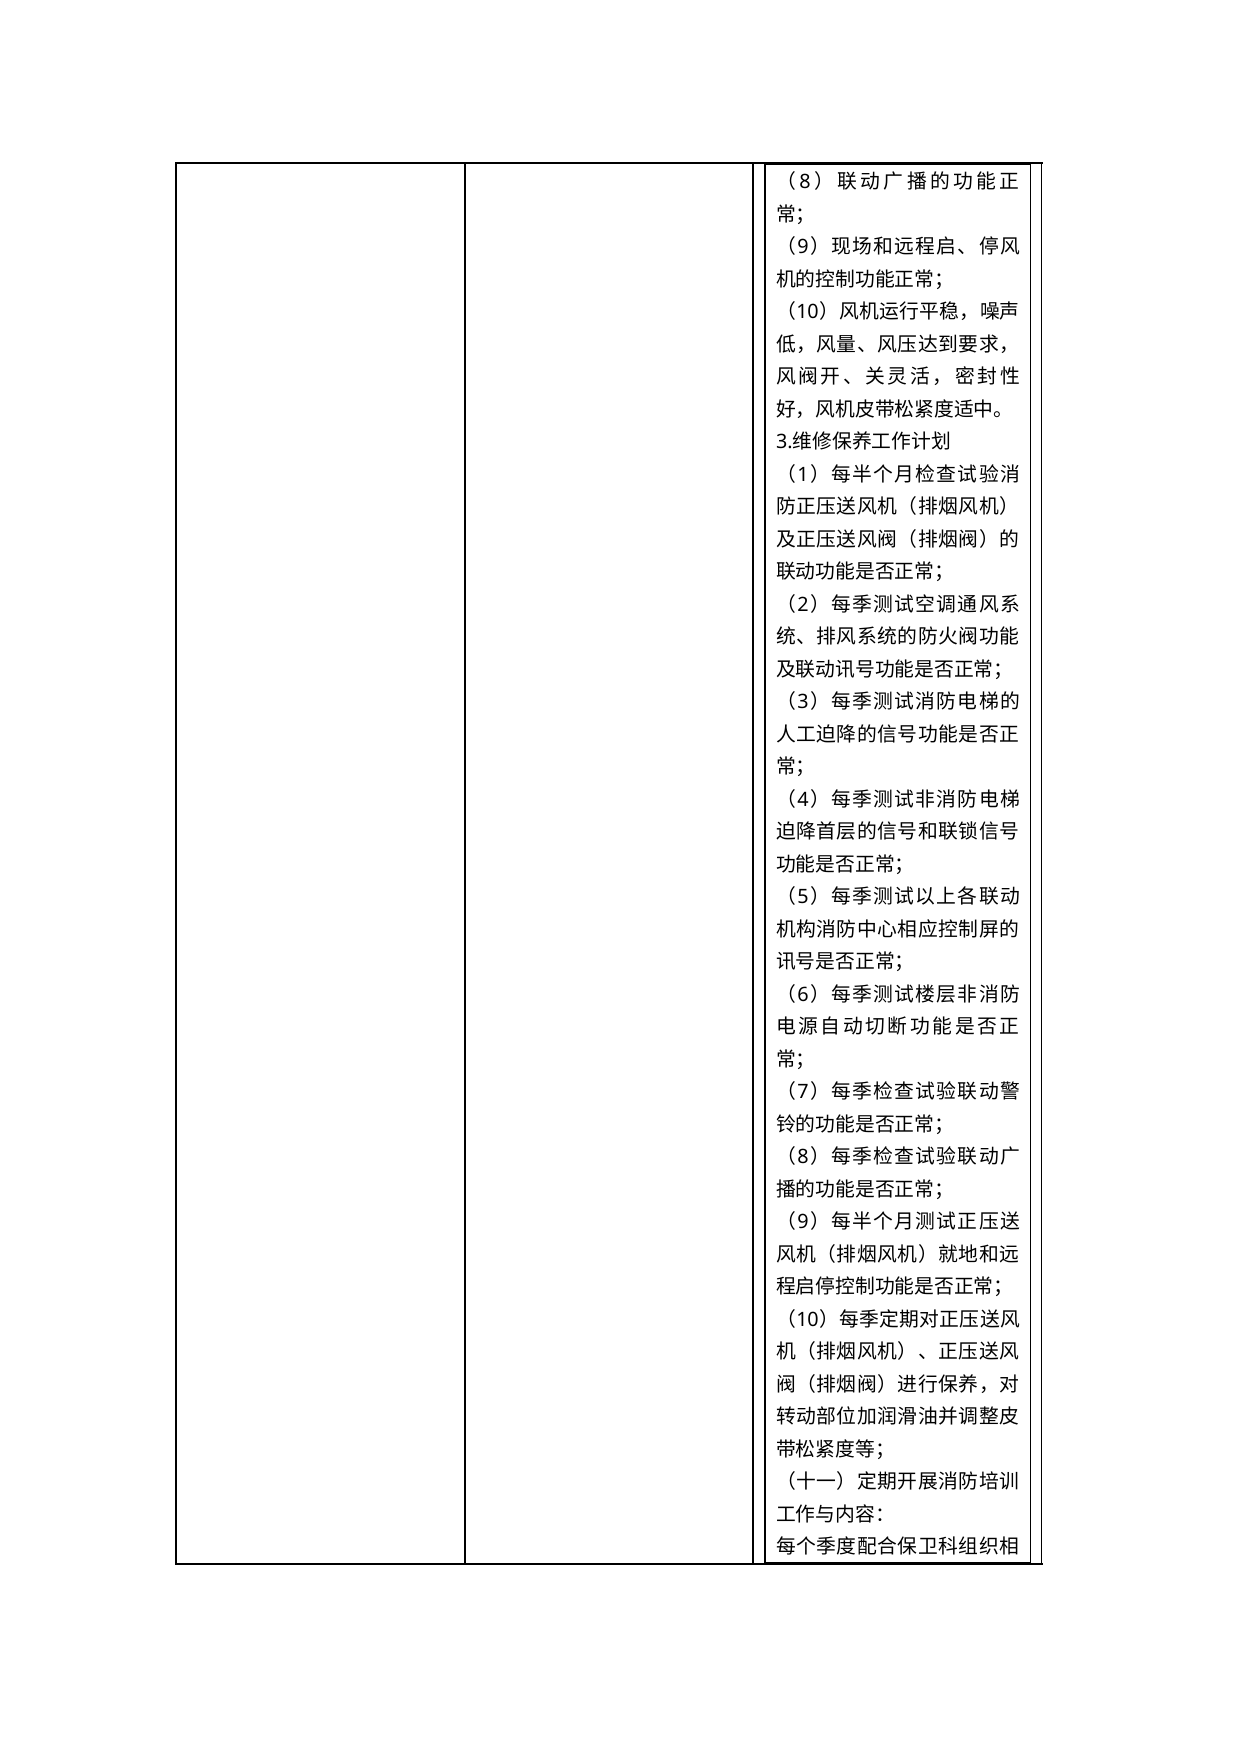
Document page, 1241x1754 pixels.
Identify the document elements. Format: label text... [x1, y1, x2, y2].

table_cell 1 [177, 164, 464, 1563]
table_cell [766, 165, 1030, 1562]
table_cell [466, 164, 752, 1563]
table_cell [1031, 164, 1041, 1563]
table_cell [754, 164, 764, 1563]
